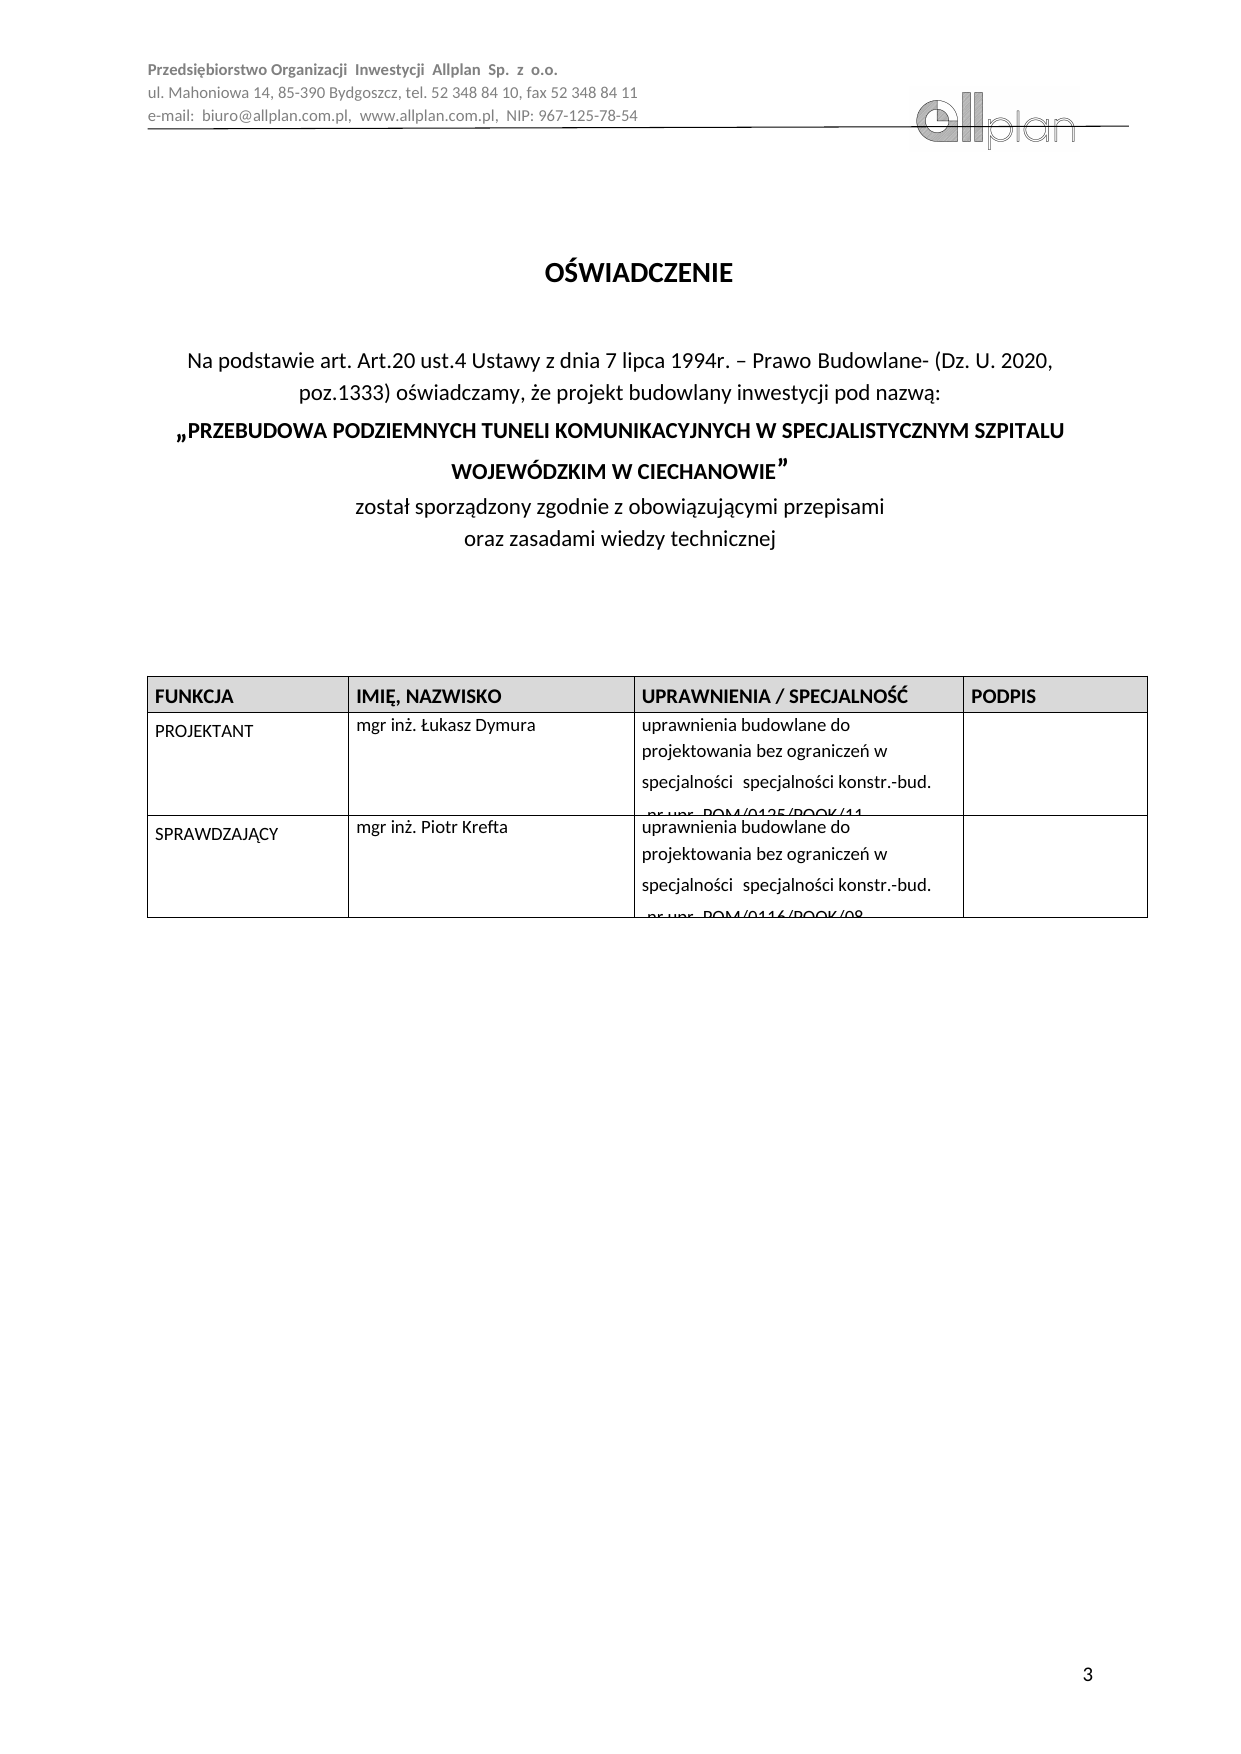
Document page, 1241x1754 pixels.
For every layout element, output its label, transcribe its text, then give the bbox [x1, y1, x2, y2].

text został sporządzony zgodnie z obowiązującymi przepisami [148, 492, 1093, 520]
text „PRZEBUDOWA PODZIEMNYCH TUNELI KOMUNIKACYJNYCH W SPECJALISTYCZNYM SZPITALU WOJEWÓDZKIM W CIECHANOWIE” [148, 410, 1093, 487]
list OŚWIADCZENIE [185, 254, 1093, 290]
table_cell mgr inż. Piotr Krefta [349, 816, 634, 917]
table_cell mgr inż. Łukasz Dymura [349, 713, 634, 814]
table_header PODPIS [964, 677, 1147, 712]
table_cell PROJEKTANT [148, 713, 348, 814]
text Na podstawie art. Art.20 ust.4 Ustawy z dnia 7 lipca 1994r. – Prawo Budowlane- (Dz. U. 2020, poz.1333) oświadczamy, że projekt budowlany inwestycji pod nazwą: [148, 346, 1093, 406]
table_cell [964, 816, 1147, 917]
table_header FUNKCJA [148, 677, 348, 712]
table_cell uprawnienia budowlane do projektowania bez ograniczeń w specjalności specjalności konstr.-bud. nr upr. POM/0116/POOK/08 [635, 816, 963, 917]
table_header IMIĘ, NAZWISKO [349, 677, 634, 712]
table_cell uprawnienia budowlane do projektowania bez ograniczeń w specjalności specjalności konstr.-bud. nr upr. POM/0125/POOK/11 [635, 713, 963, 814]
table_cell [964, 713, 1147, 814]
text oraz zasadami wiedzy technicznej [148, 524, 1093, 552]
picture [908, 127, 1080, 152]
picture [908, 86, 1080, 126]
table_header UPRAWNIENIA / SPECJALNOŚĆ [635, 677, 963, 712]
table_cell SPRAWDZAJĄCY [148, 816, 348, 917]
